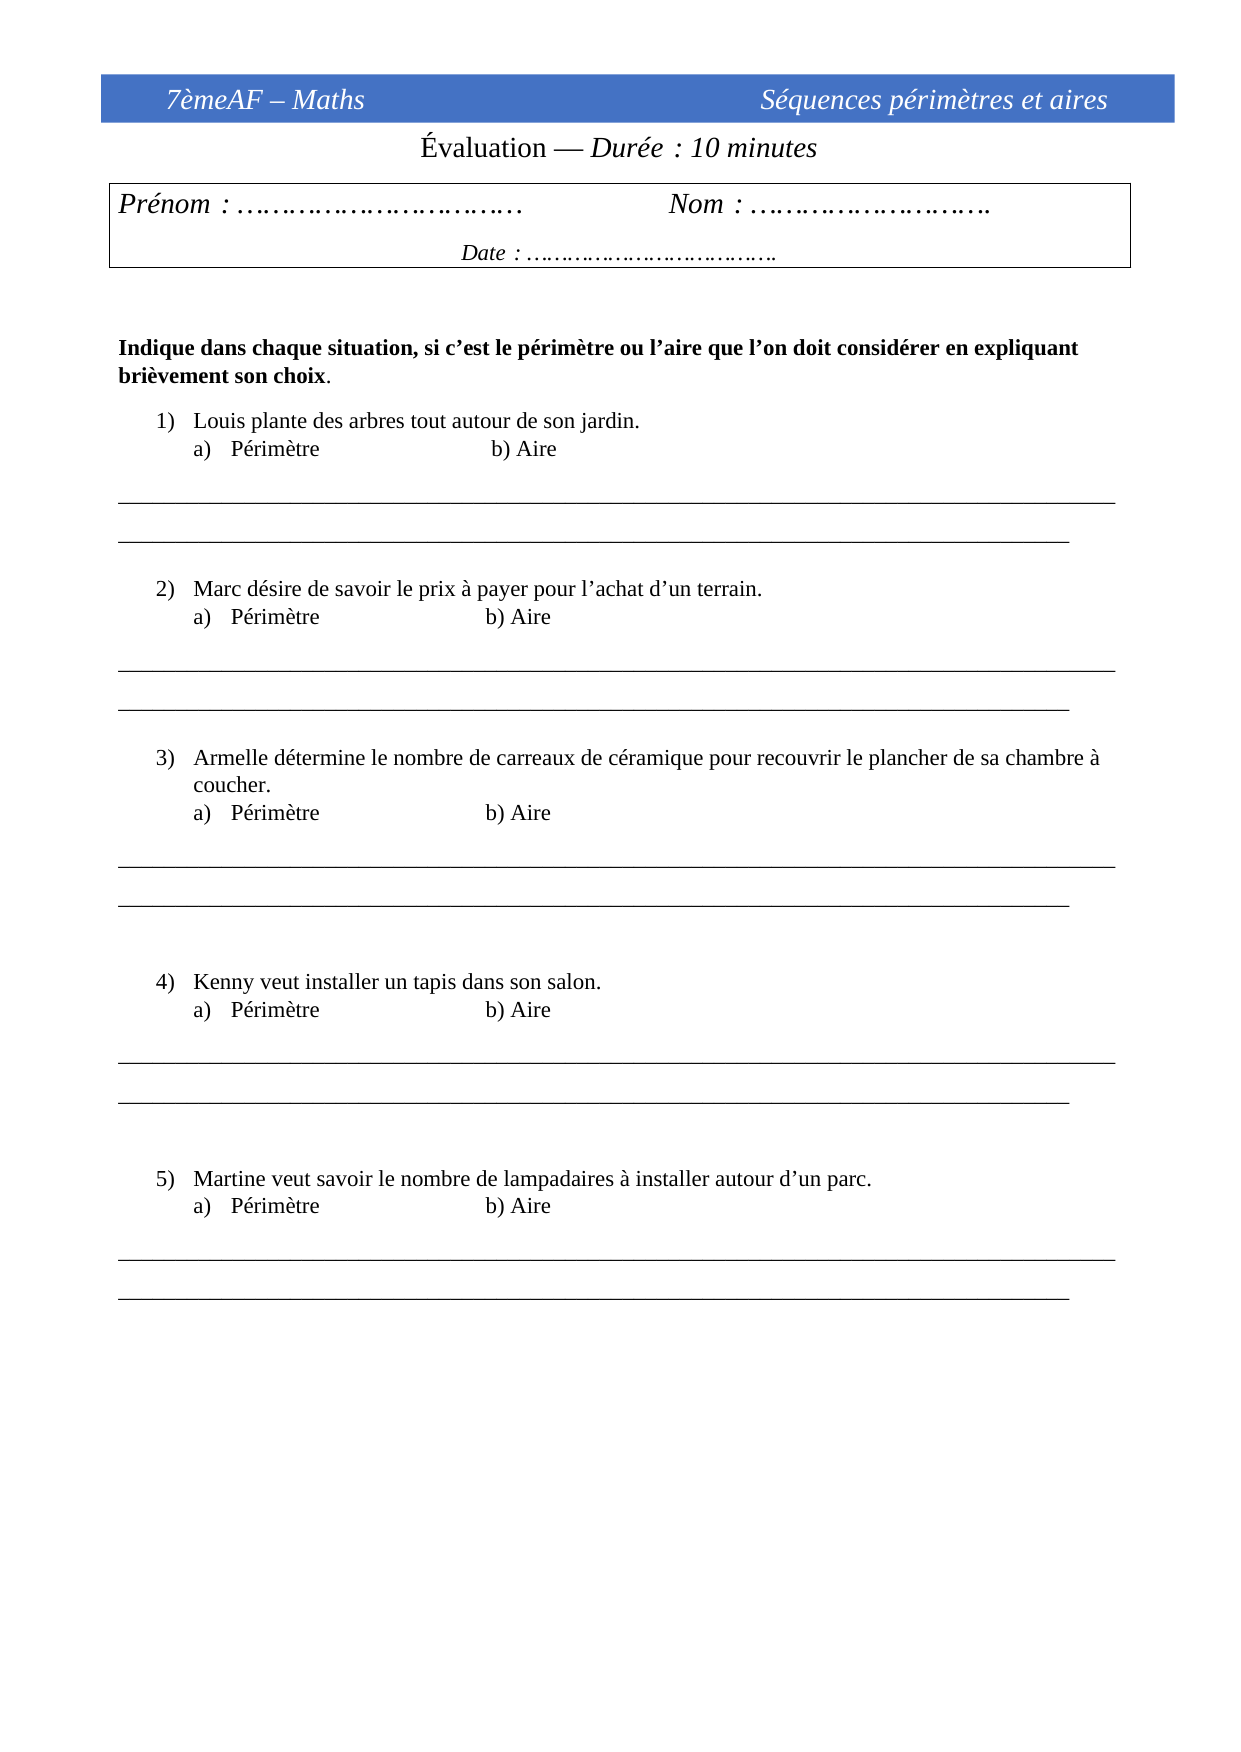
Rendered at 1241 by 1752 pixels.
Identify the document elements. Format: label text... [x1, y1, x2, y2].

list Périmètre b) Aire [193, 996, 1122, 1022]
list Périmètre b) Aire [193, 1192, 1122, 1219]
text __________________________________________________________________________________________________________________________________________________________________________ [118, 648, 1122, 714]
list Périmètre b) Aire [193, 603, 1122, 630]
list Martine veut savoir le nombre de lampadaires à installer autour d’un parc. [156, 1164, 1122, 1191]
text Date : ………………………………. [110, 236, 1130, 267]
list Marc désire de savoir le prix à payer pour l’achat d’un terrain. [156, 575, 1122, 602]
list Armelle détermine le nombre de carreaux de céramique pour recouvrir le plancher de sa chambre à coucher. [156, 743, 1122, 798]
list Périmètre b) Aire [193, 799, 1122, 826]
text Indique dans chaque situation, si c’est le périmètre ou l’aire que l’on doit considérer en expliquant brièvement son choix. [118, 334, 1122, 388]
text __________________________________________________________________________________________________________________________________________________________________________ [118, 1041, 1122, 1106]
text __________________________________________________________________________________________________________________________________________________________________________ [118, 844, 1122, 910]
text __________________________________________________________________________________________________________________________________________________________________________ [118, 1237, 1122, 1303]
text Évaluation — Durée : 10 minutes [118, 130, 1122, 163]
list Kenny veut installer un tapis dans son salon. [156, 968, 1122, 994]
list Louis plante des arbres tout autour de son jardin. [156, 407, 1122, 434]
list Périmètre b) Aire [193, 435, 1122, 462]
text __________________________________________________________________________________________________________________________________________________________________________ [118, 480, 1122, 546]
text Prénom : …………………………… Nom : ………………………. [110, 184, 1130, 219]
